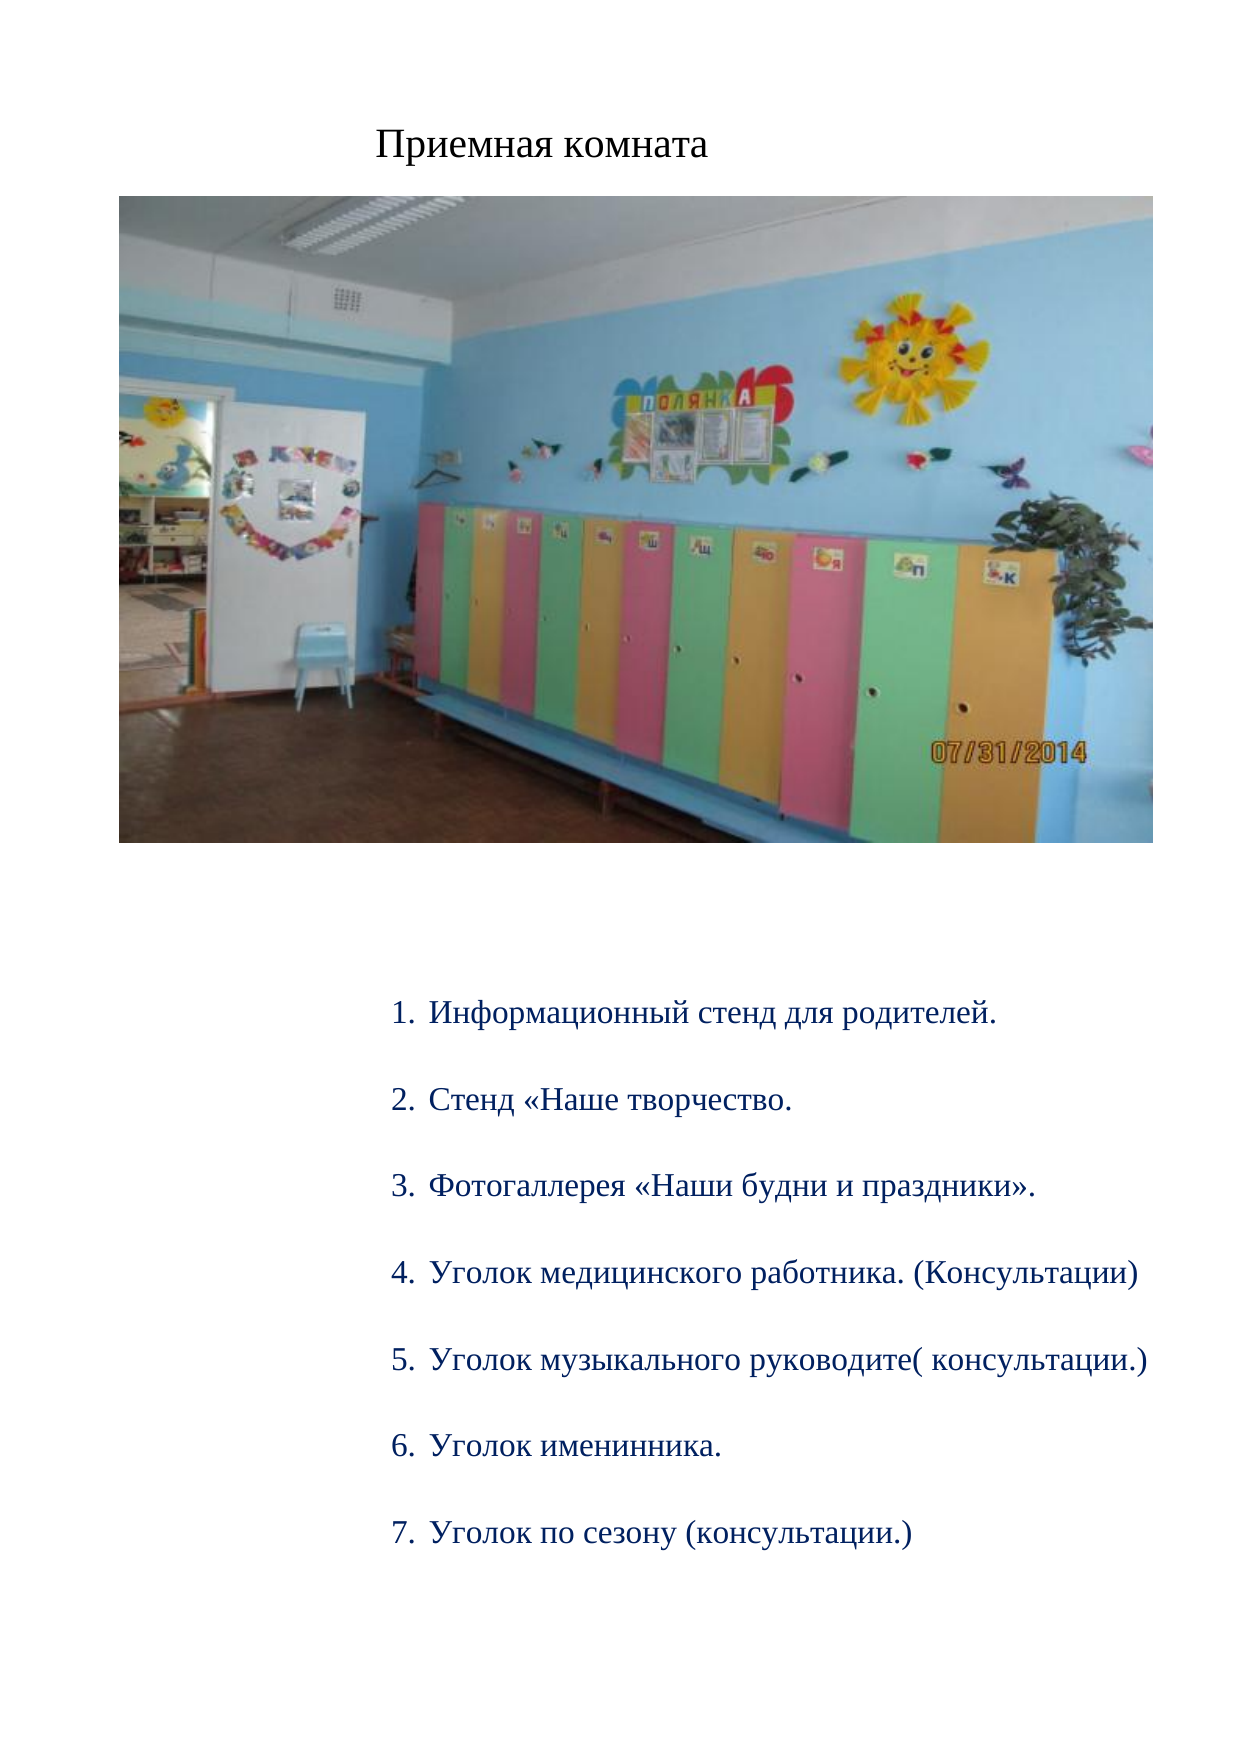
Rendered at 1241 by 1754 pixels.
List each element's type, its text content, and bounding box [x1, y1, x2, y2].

list Информационный стенд для родителей. [391, 992, 1152, 1030]
list Уголок по сезону (консультации.) [391, 1512, 1152, 1550]
picture [119, 196, 1153, 843]
list Стенд «Наше творчество. [391, 1079, 1152, 1117]
text Приемная комната [177, 118, 1152, 166]
list Уголок медицинского работника. (Консультации) [391, 1252, 1152, 1290]
list Уголок именинника. [391, 1425, 1152, 1464]
list Фотогаллерея «Наши будни и праздники». [391, 1165, 1152, 1204]
list Уголок музыкального руководите( консультации.) [391, 1339, 1152, 1377]
